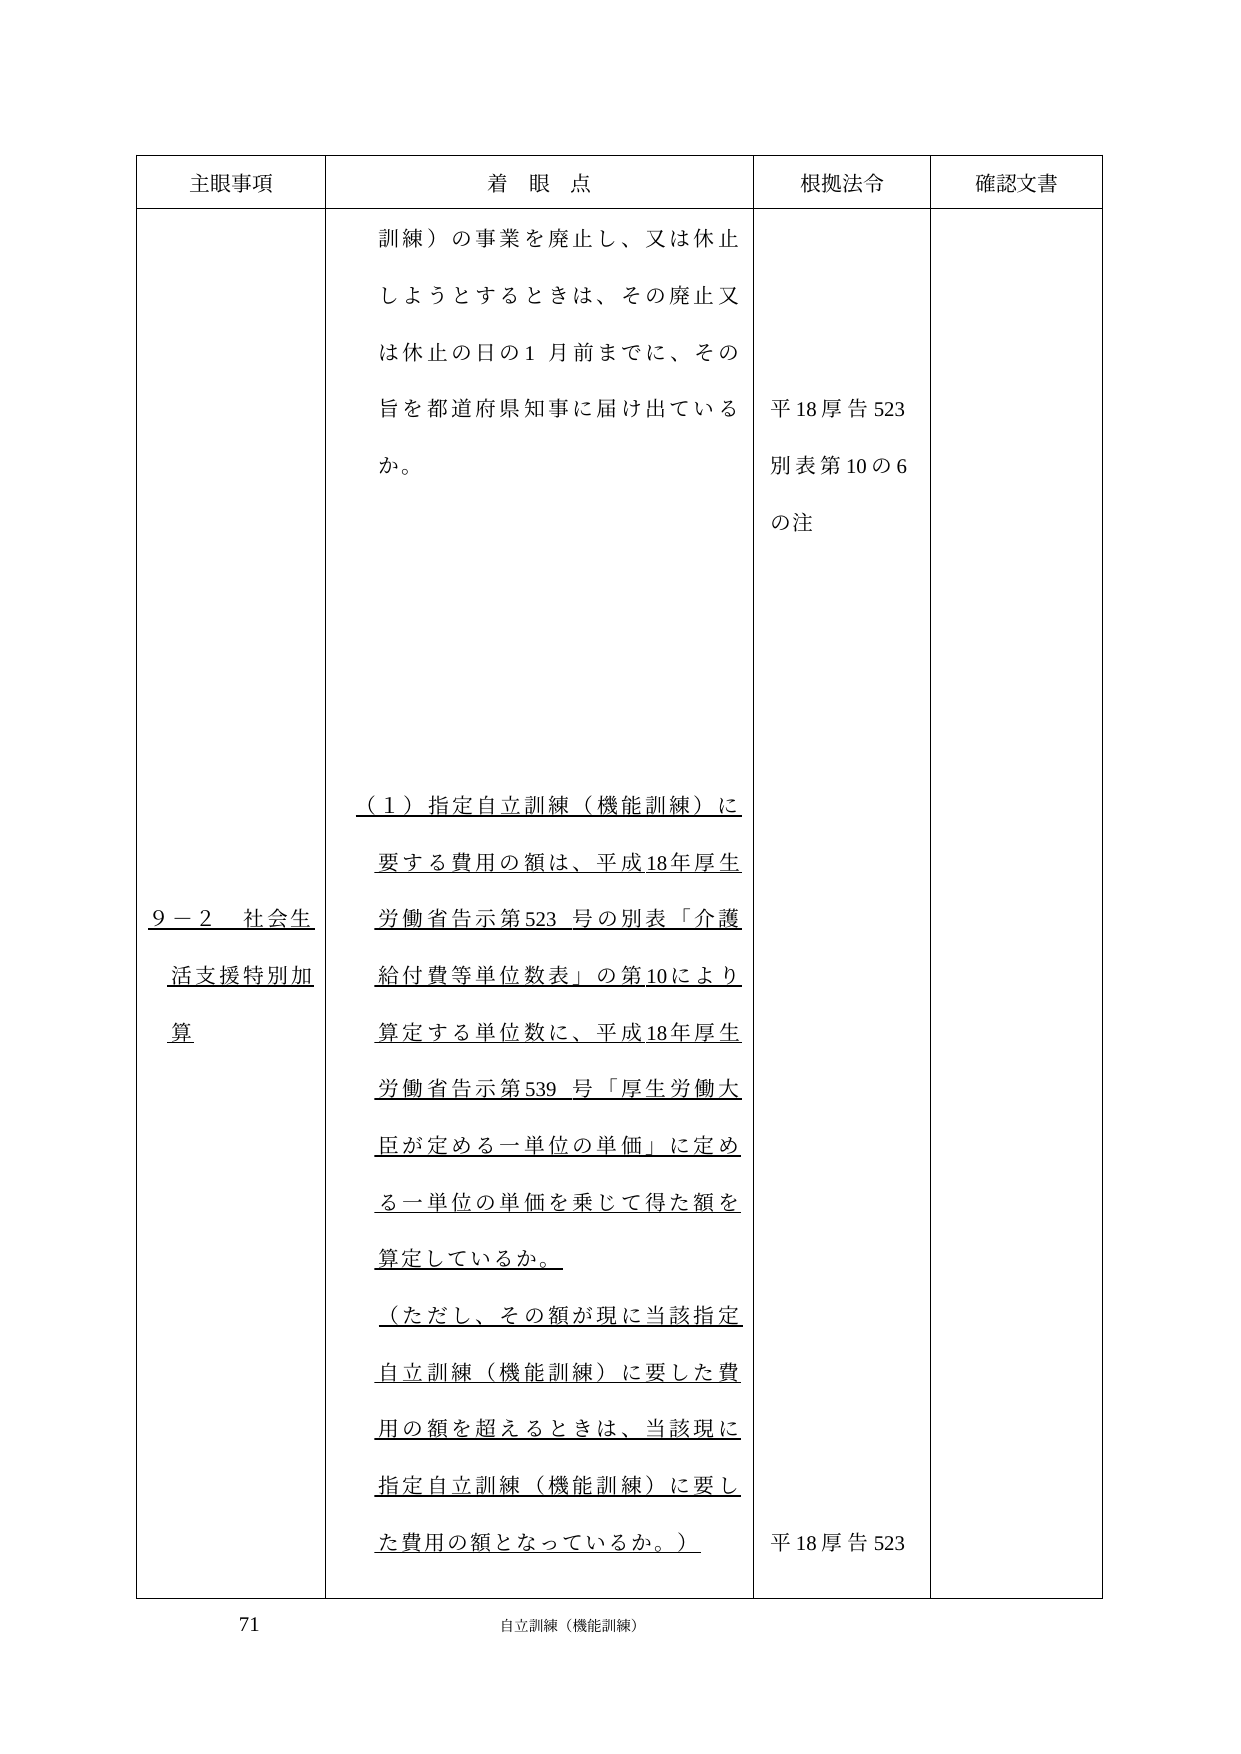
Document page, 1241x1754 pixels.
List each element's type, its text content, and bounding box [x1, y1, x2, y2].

table_header 主眼事項 [137, 156, 325, 208]
table_header 根拠法令 [754, 156, 930, 208]
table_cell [931, 209, 1102, 1598]
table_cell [137, 209, 325, 1598]
table_header 確認文書 [931, 156, 1102, 208]
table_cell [754, 209, 930, 1598]
table_header 着 眼 点 [326, 156, 753, 208]
